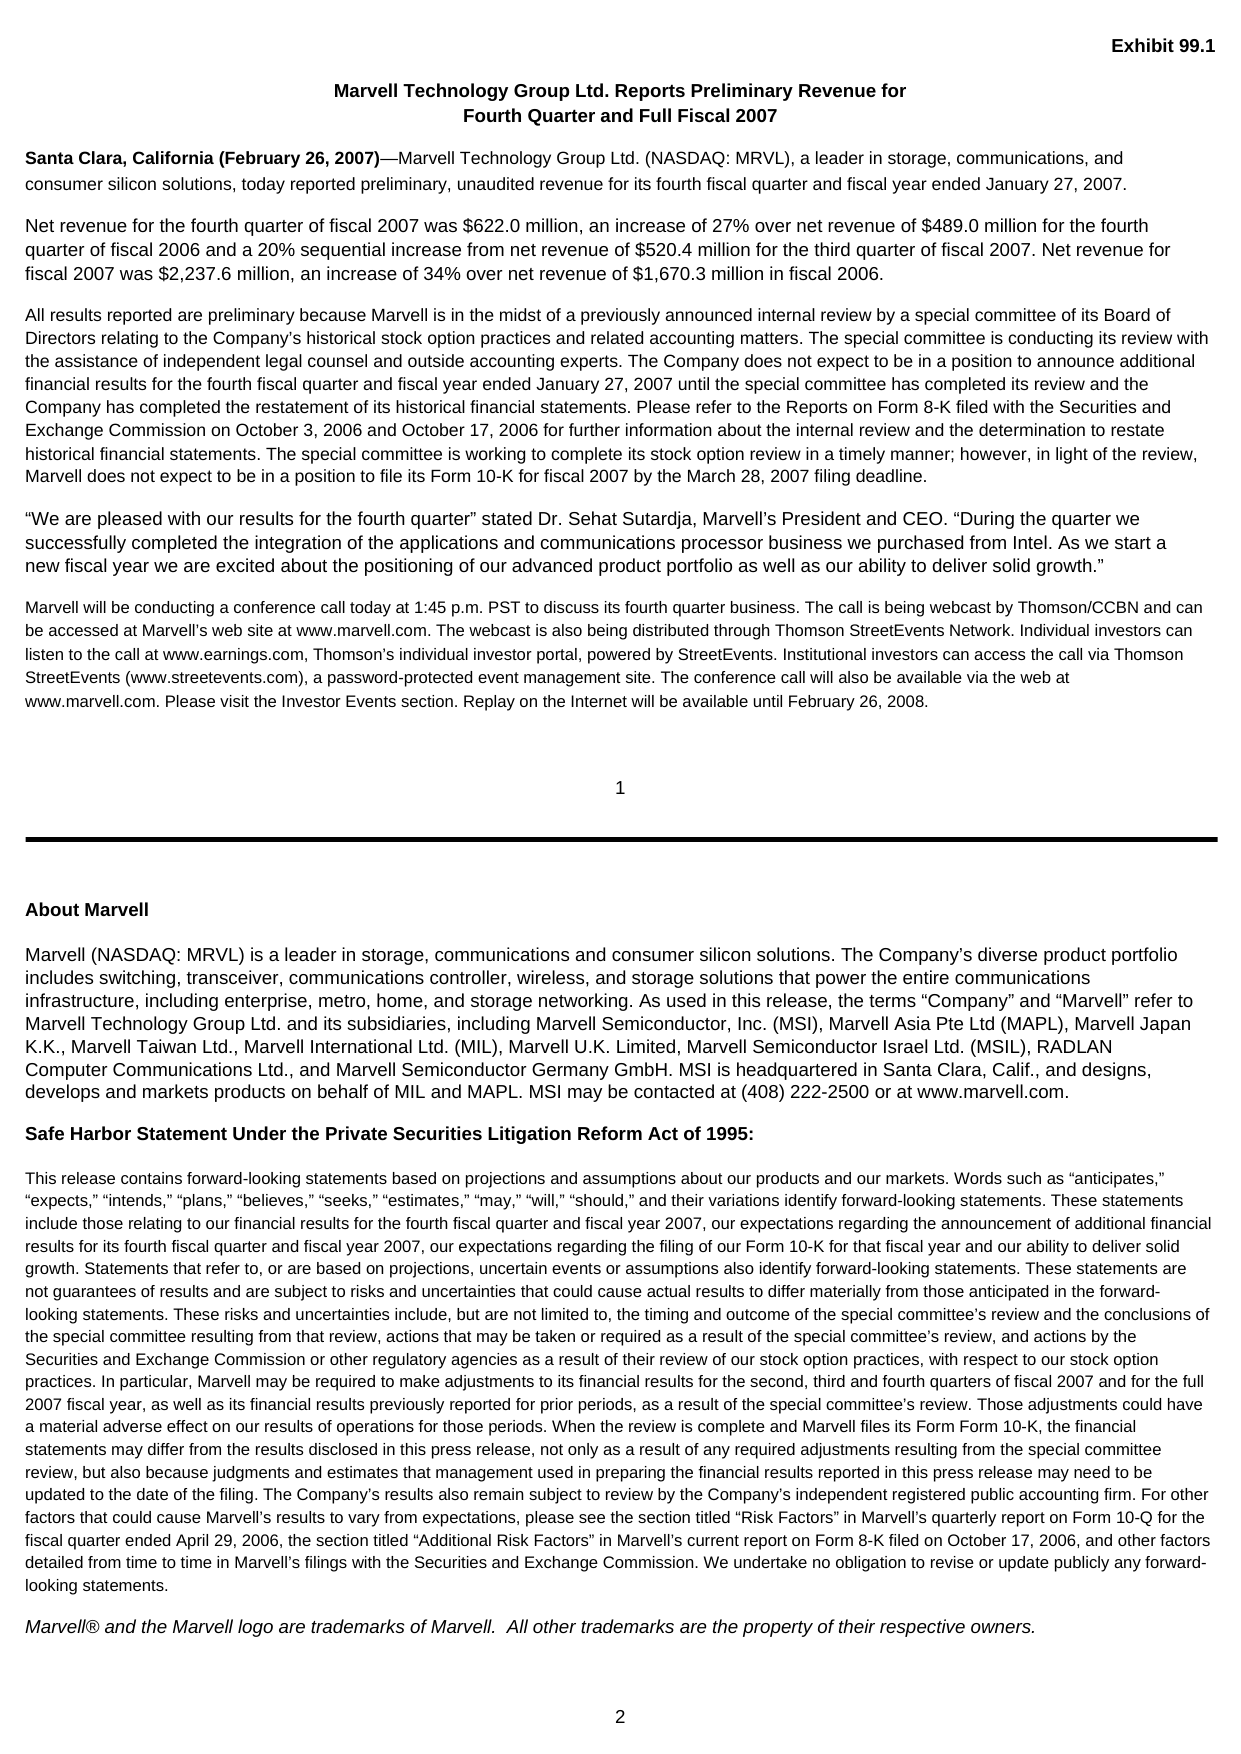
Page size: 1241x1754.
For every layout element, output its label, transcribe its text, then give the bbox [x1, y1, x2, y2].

picture [25, 837, 1218, 842]
text Fourth Quarter and Full Fiscal 2007 [25, 104, 1215, 126]
text Marvell® and the Marvell logo are trademarks of Marvell. All other trademarks are the property of their respective owners. [25, 1616, 1215, 1637]
text Net revenue for the fourth quarter of fiscal 2007 was $622.0 million, an increase of 27% over net revenue of $489.0 million for the fourth quarter of fiscal 2006 and a 20% sequential increase from net revenue of $520.4 million for the third quarter of fiscal 2007. Net revenue for fiscal 2007 was $2,237.6 million, an increase of 34% over net revenue of $1,670.3 million in fiscal 2006. [25, 215, 1209, 284]
text Marvell (NASDAQ: MRVL) is a leader in storage, communications and consumer silicon solutions. The Company’s diverse product portfolio includes switching, transceiver, communications controller, wireless, and storage solutions that power the entire communications infrastructure, including enterprise, metro, home, and storage networking. As used in this release, the terms “Company” and “Marvell” refer to Marvell Technology Group Ltd. and its subsidiaries, including Marvell Semiconductor, Inc. (MSI), Marvell Asia Pte Ltd (MAPL), Marvell Japan K.K., Marvell Taiwan Ltd., Marvell International Ltd. (MIL), Marvell U.K. Limited, Marvell Semiconductor Israel Ltd. (MSIL), RADLAN Computer Communications Ltd., and Marvell Semiconductor Germany GmbH. MSI is headquartered in Santa Clara, Calif., and designs, develops and markets products on behalf of MIL and MAPL. MSI may be contacted at (408) 222-2500 or at www.marvell.com. [25, 944, 1197, 1103]
text All results reported are preliminary because Marvell is in the midst of a previously announced internal review by a special committee of its Board of Directors relating to the Company’s historical stock option practices and related accounting matters. The special committee is conducting its review with the assistance of independent legal counsel and outside accounting experts. The Company does not expect to be in a position to announce additional financial results for the fourth fiscal quarter and fiscal year ended January 27, 2007 until the special committee has completed its review and the Company has completed the restatement of its historical financial statements. Please refer to the Reports on Form 8-K filed with the Securities and Exchange Commission on October 3, 2006 and October 17, 2006 for further information about the internal review and the determination to restate historical financial statements. The special committee is working to complete its stock option review in a timely manner; however, in light of the review, Marvell does not expect to be in a position to file its Form 10-K for fiscal 2007 by the March 28, 2007 filing deadline. [25, 305, 1215, 487]
text Safe Harbor Statement Under the Private Securities Litigation Reform Act of 1995: [25, 1123, 1215, 1145]
text Marvell will be conducting a conference call today at 1:45 p.m. PST to discuss its fourth quarter business. The call is being webcast by Thomson/CCBN and can be accessed at Marvell’s web site at www.marvell.com. The webcast is also being distributed through Thomson StreetEvents Network. Individual investors can listen to the call at www.earnings.com, Thomson’s individual investor portal, powered by StreetEvents. Institutional investors can access the call via Thomson StreetEvents (www.streetevents.com), a password-protected event management site. The conference call will also be available via the web at www.marvell.com. Please visit the Investor Events section. Replay on the Internet will be available until February 26, 2008. [25, 598, 1207, 711]
text Santa Clara, California (February 26, 2007)—Marvell Technology Group Ltd. (NASDAQ: MRVL), a leader in storage, communications, and consumer silicon solutions, today reported preliminary, unaudited revenue for its fourth fiscal quarter and fiscal year ended January 27, 2007. [25, 148, 1188, 194]
text This release contains forward-looking statements based on projections and assumptions about our products and our markets. Words such as “anticipates,” “expects,” “intends,” “plans,” “believes,” “seeks,” “estimates,” “may,” “will,” “should,” and their variations identify forward-looking statements. These statements include those relating to our financial results for the fourth fiscal quarter and fiscal year 2007, our expectations regarding the announcement of additional financial results for its fourth fiscal quarter and fiscal year 2007, our expectations regarding the filing of our Form 10-K for that fiscal year and our ability to deliver solid growth. Statements that refer to, or are based on projections, uncertain events or assumptions also identify forward-looking statements. These statements are not guarantees of results and are subject to risks and uncertainties that could cause actual results to differ materially from those anticipated in the forward-looking statements. These risks and uncertainties include, but are not limited to, the timing and outcome of the special committee’s review and the conclusions of the special committee resulting from that review, actions that may be taken or required as a result of the special committee’s review, and actions by the Securities and Exchange Commission or other regulatory agencies as a result of their review of our stock option practices, with respect to our stock option practices. In particular, Marvell may be required to make adjustments to its financial results for the second, third and fourth quarters of fiscal 2007 and for the full 2007 fiscal year, as well as its financial results previously reported for prior periods, as a result of the special committee’s review. Those adjustments could have a material adverse effect on our results of operations for those periods. When the review is complete and Marvell files its Form Form 10-K, the financial statements may differ from the results disclosed in this press release, not only as a result of any required adjustments resulting from the special committee review, but also because judgments and estimates that management used in preparing the financial results reported in this press release may need to be updated to the date of the filing. The Company’s results also remain subject to review by the Company’s independent registered public accounting firm. For other factors that could cause Marvell’s results to vary from expectations, please see the section titled “Risk Factors” in Marvell’s quarterly report on Form 10-Q for the fiscal quarter ended April 29, 2006, the section titled “Additional Risk Factors” in Marvell’s current report on Form 8-K filed on October 17, 2006, and other factors detailed from time to time in Marvell’s filings with the Securities and Exchange Commission. We undertake no obligation to revise or update publicly any forward-looking statements. [25, 1169, 1213, 1595]
text 1 [25, 777, 1215, 798]
text 2 [25, 1706, 1215, 1727]
text About Marvell [25, 899, 1215, 920]
text Marvell Technology Group Ltd. Reports Preliminary Revenue for [25, 80, 1215, 102]
text “We are pleased with our results for the fourth quarter” stated Dr. Sehat Sutardja, Marvell’s President and CEO. “During the quarter we successfully completed the integration of the applications and communications processor business we purchased from Intel. As we start a new fiscal year we are excited about the positioning of our advanced product portfolio as well as our ability to deliver solid growth.” [25, 508, 1197, 577]
text Exhibit 99.1 [25, 35, 1215, 57]
